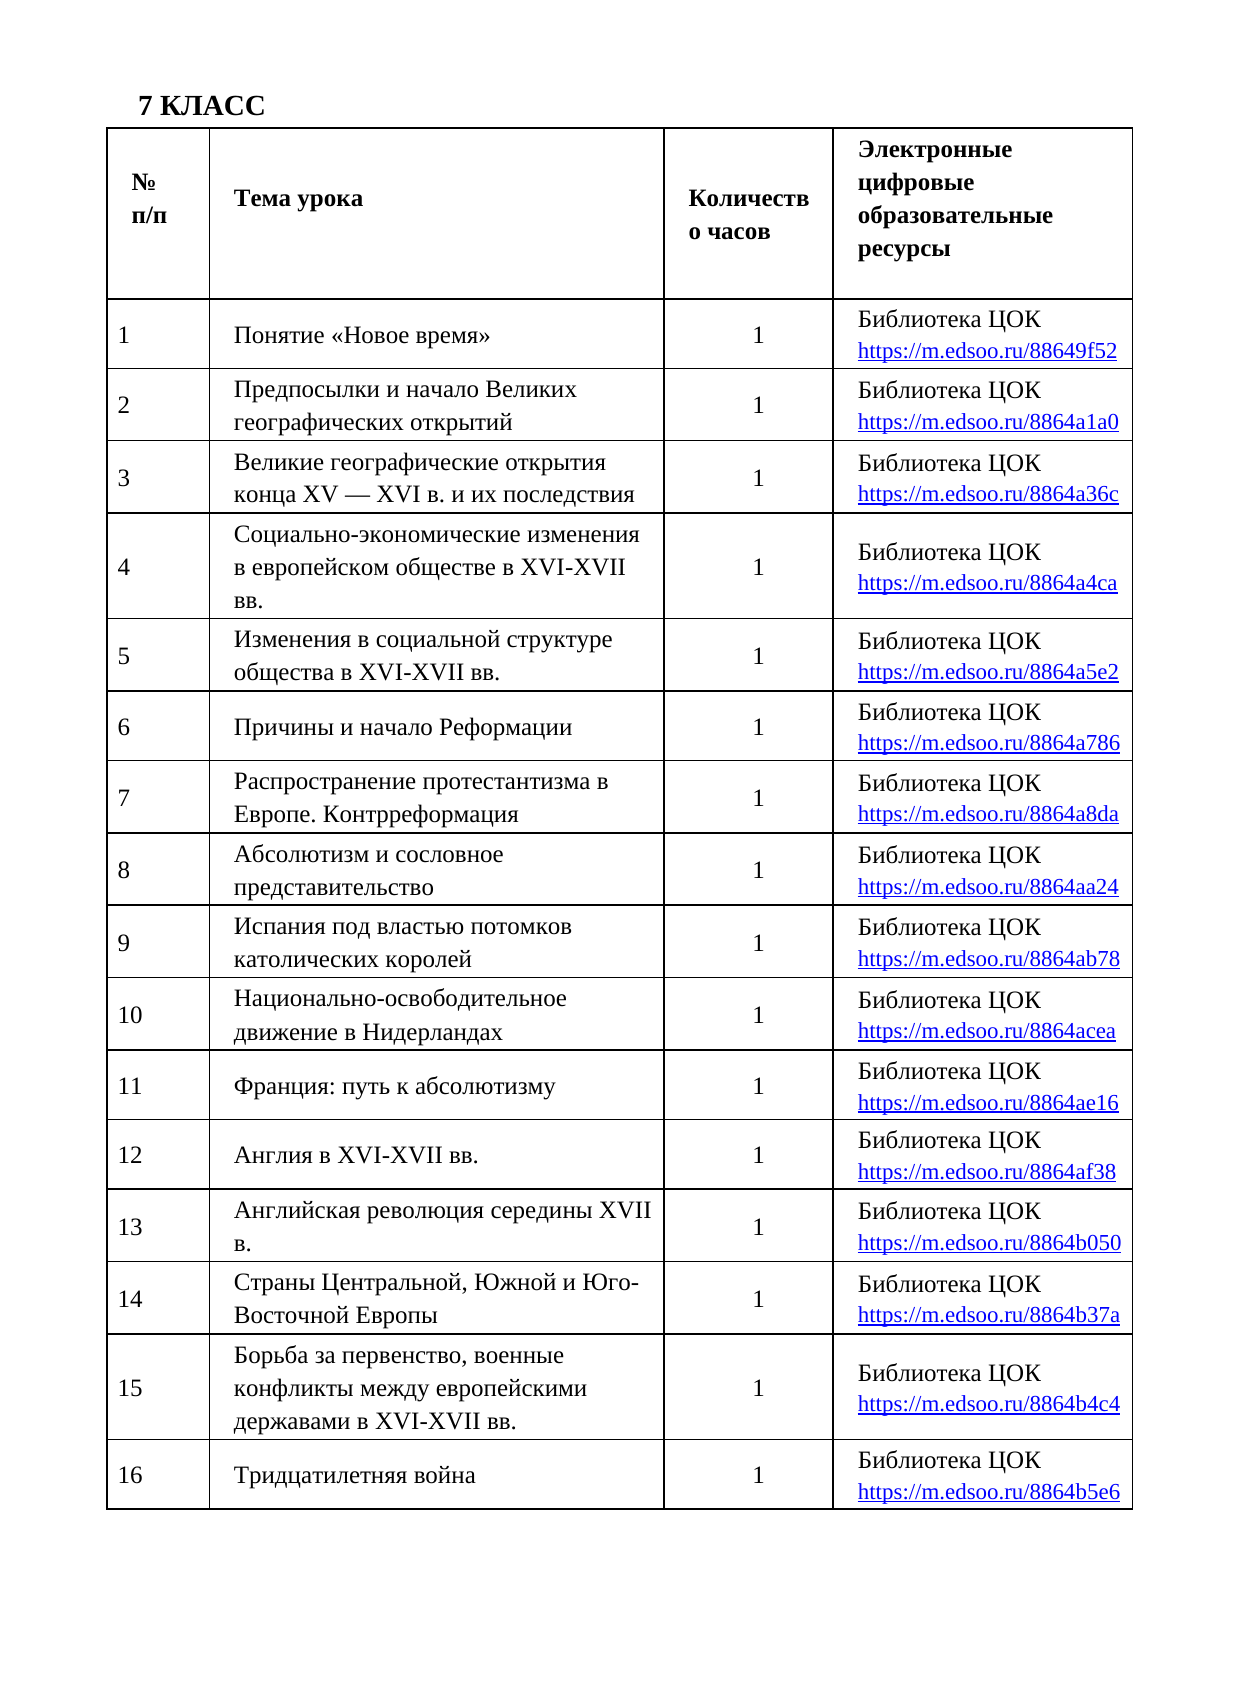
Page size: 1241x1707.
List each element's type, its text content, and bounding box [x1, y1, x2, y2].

table_cell 1 [665, 369, 832, 440]
table_cell 10 [108, 978, 209, 1049]
table_cell Англия в XVI-XVII вв. [210, 1120, 663, 1188]
table_cell 1 [665, 761, 832, 832]
table_cell Франция: путь к абсолютизму [210, 1051, 663, 1119]
table_cell 1 [665, 619, 832, 690]
table_cell 8 [108, 834, 209, 904]
table_cell 7 [108, 761, 209, 832]
table_cell 1 [665, 1335, 832, 1438]
table_cell Тридцатилетняя война [210, 1440, 663, 1508]
table_cell Библиотека ЦОК https://m.edsoo.ru/8864a36c [834, 441, 1132, 512]
table_cell 11 [108, 1051, 209, 1119]
table_cell Библиотека ЦОК https://m.edsoo.ru/8864a1a0 [834, 369, 1132, 440]
table_cell Понятие «Новое время» [210, 300, 663, 367]
table_cell 3 [108, 441, 209, 512]
table_cell 1 [108, 300, 209, 367]
table_cell Страны Центральной, Южной и Юго-Восточной Европы [210, 1262, 663, 1333]
table_header № п/п [108, 129, 209, 298]
table_cell Библиотека ЦОК https://m.edsoo.ru/8864b37a [834, 1262, 1132, 1333]
table_cell 1 [665, 692, 832, 759]
table_cell Библиотека ЦОК https://m.edsoo.ru/8864b5e6 [834, 1440, 1132, 1508]
table_cell Библиотека ЦОК https://m.edsoo.ru/88649f52 [834, 300, 1132, 367]
table_cell Библиотека ЦОК https://m.edsoo.ru/8864acea [834, 978, 1132, 1049]
table_cell Библиотека ЦОК https://m.edsoo.ru/8864a5e2 [834, 619, 1132, 690]
table_cell Национально-освободительное движение в Нидерландах [210, 978, 663, 1049]
table_cell 16 [108, 1440, 209, 1508]
table_cell Библиотека ЦОК https://m.edsoo.ru/8864a8da [834, 761, 1132, 832]
table_cell 9 [108, 906, 209, 977]
table_cell 13 [108, 1190, 209, 1261]
table_cell Библиотека ЦОК https://m.edsoo.ru/8864af38 [834, 1120, 1132, 1188]
table_cell Библиотека ЦОК https://m.edsoo.ru/8864b4c4 [834, 1335, 1132, 1438]
table_cell 1 [665, 978, 832, 1049]
table_cell 6 [108, 692, 209, 759]
table_cell 1 [665, 441, 832, 512]
text 7 КЛАСС [131, 88, 1122, 122]
table_cell 14 [108, 1262, 209, 1333]
table_cell 1 [665, 1262, 832, 1333]
table_cell Причины и начало Реформации [210, 692, 663, 759]
table_cell 5 [108, 619, 209, 690]
table_cell 1 [665, 834, 832, 904]
table_cell Библиотека ЦОК https://m.edsoo.ru/8864aa24 [834, 834, 1132, 904]
table_cell Абсолютизм и сословное представительство [210, 834, 663, 904]
table_cell 1 [665, 300, 832, 367]
table_header Количество часов [665, 129, 832, 298]
table_cell Библиотека ЦОК https://m.edsoo.ru/8864b050 [834, 1190, 1132, 1261]
table_cell 1 [665, 1190, 832, 1261]
table_cell 1 [665, 906, 832, 977]
table_cell 2 [108, 369, 209, 440]
table_cell 1 [665, 514, 832, 618]
table_cell 15 [108, 1335, 209, 1438]
table_cell Библиотека ЦОК https://m.edsoo.ru/8864a4ca [834, 514, 1132, 618]
table_header Тема урока [210, 129, 663, 298]
table_cell Библиотека ЦОК https://m.edsoo.ru/8864ae16 [834, 1051, 1132, 1119]
table_cell 12 [108, 1120, 209, 1188]
table_header Электронные цифровые образовательные ресурсы [834, 129, 1132, 298]
table_cell 1 [665, 1440, 832, 1508]
table_cell 1 [665, 1120, 832, 1188]
table_cell 4 [108, 514, 209, 618]
table_cell Английская революция середины XVII в. [210, 1190, 663, 1261]
table_cell Изменения в социальной структуре общества в XVI-XVII вв. [210, 619, 663, 690]
table_cell Библиотека ЦОК https://m.edsoo.ru/8864ab78 [834, 906, 1132, 977]
table_cell Испания под властью потомков католических королей [210, 906, 663, 977]
table_cell Предпосылки и начало Великих географических открытий [210, 369, 663, 440]
table_cell Библиотека ЦОК https://m.edsoo.ru/8864a786 [834, 692, 1132, 759]
table_cell 1 [665, 1051, 832, 1119]
table_cell Великие географические открытия конца XV — XVI в. и их последствия [210, 441, 663, 512]
table_cell Распространение протестантизма в Европе. Контрреформация [210, 761, 663, 832]
table_cell Социально-экономические изменения в европейском обществе в XVI-XVII вв. [210, 514, 663, 618]
table_cell Борьба за первенство, военные конфликты между европейскими державами в XVI-XVII вв. [210, 1335, 663, 1438]
